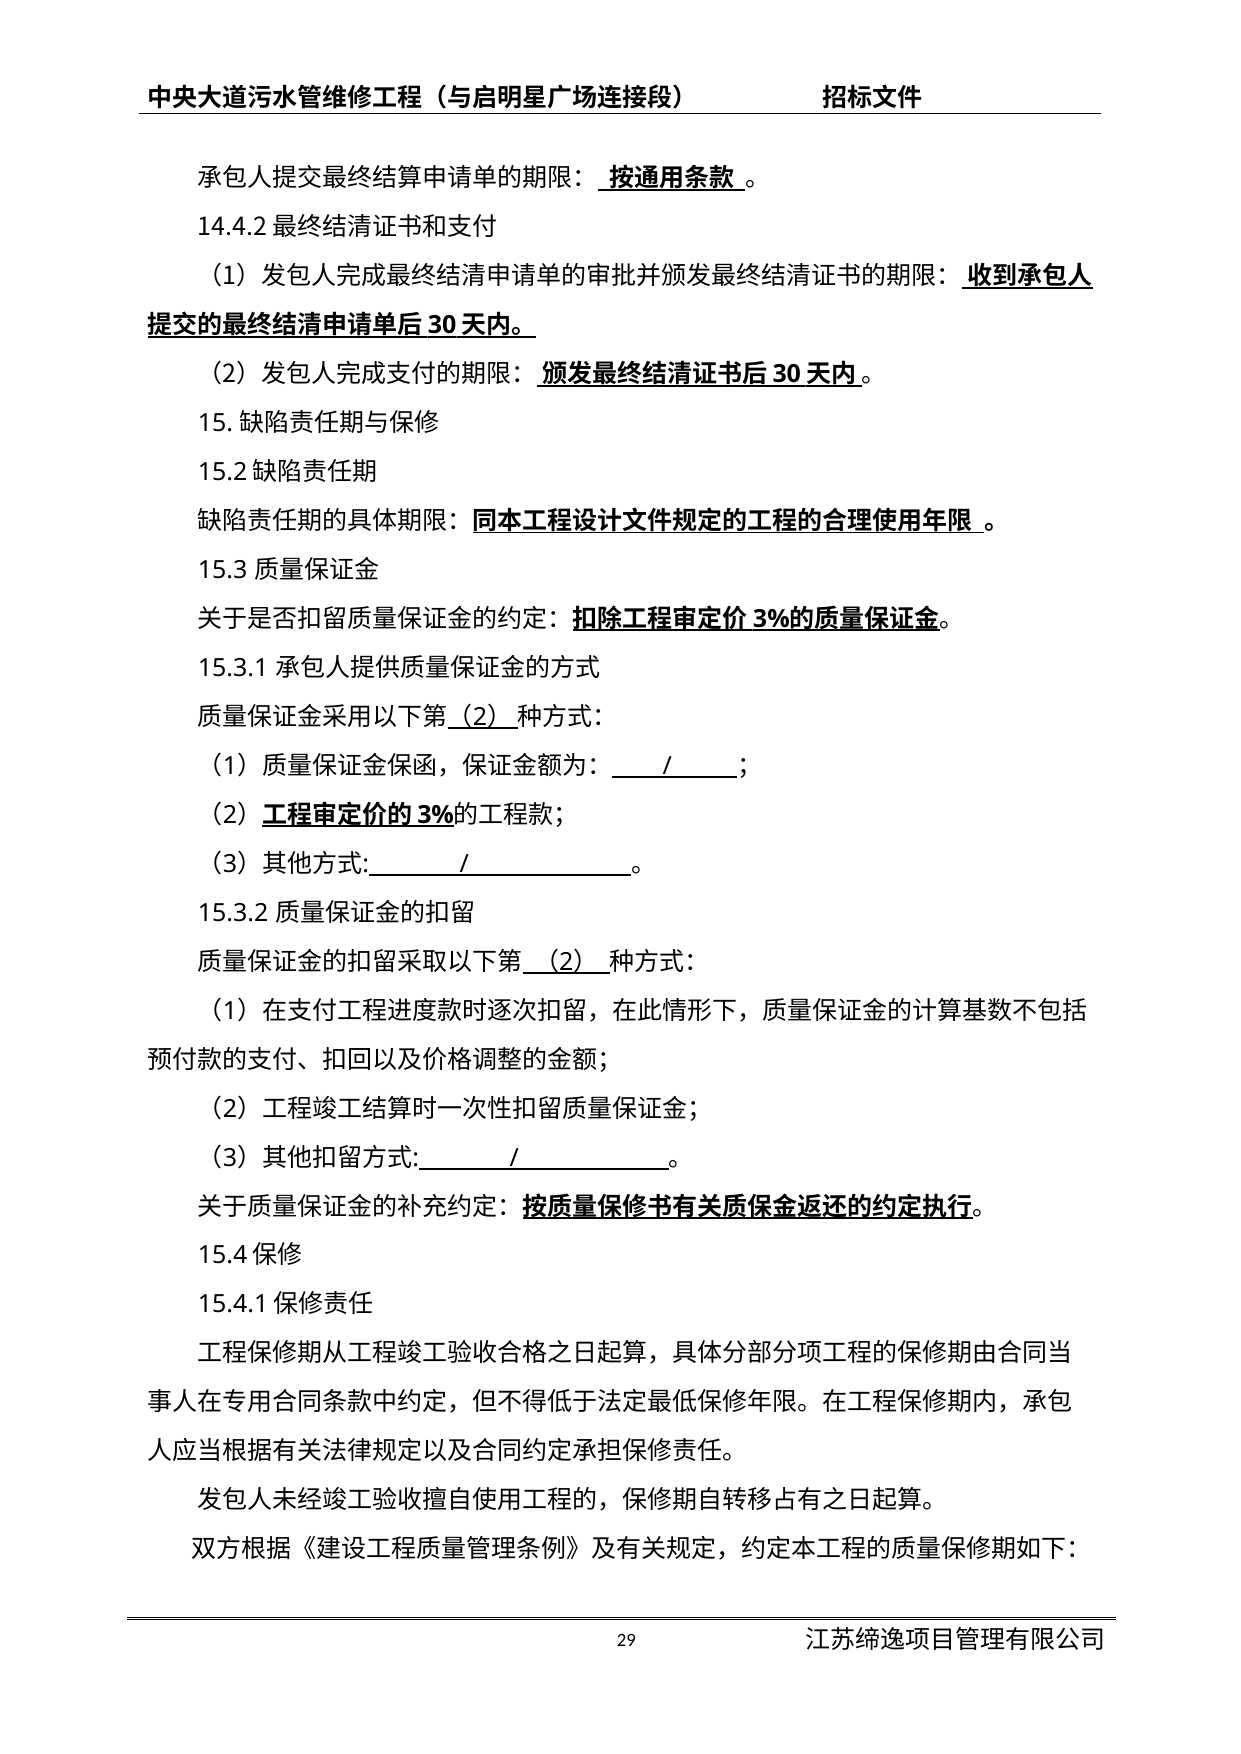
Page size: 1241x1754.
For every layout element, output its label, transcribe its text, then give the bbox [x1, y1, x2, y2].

text 缺陷责任期的具体期限：同本工程设计文件规定的工程的合理使用年限 。 [148, 490, 1092, 539]
text 15.3.2 质量保证金的扣留 [148, 882, 1092, 931]
text （2）工程竣工结算时一次性扣留质量保证金； [148, 1078, 1092, 1127]
text 14.4.2 最终结清证书和支付 [148, 197, 1092, 246]
text 15.3 质量保证金 [148, 539, 1092, 588]
text 关于是否扣留质量保证金的约定：扣除工程审定价3%的质量保证金。 [148, 588, 1092, 637]
text 质量保证金的扣留采取以下第 （2） 种方式： [148, 931, 1092, 980]
text 15.4保修 [148, 1225, 1092, 1274]
text （2）工程审定价的3%的工程款； [148, 784, 1092, 833]
text 15.2缺陷责任期 [148, 441, 1092, 490]
text 发包人未经竣工验收擅自使用工程的，保修期自转移占有之日起算。 [148, 1469, 1092, 1518]
text 承包人提交最终结算申请单的期限： 按通用条款 。 [148, 148, 1092, 197]
text （2）发包人完成支付的期限： 颁发最终结清证书后30天内 。 [148, 343, 1092, 392]
text （1）发包人完成最终结清申请单的审批并颁发最终结清证书的期限： 收到承包人提交的最终结清申请单后30天内。 [148, 246, 1092, 343]
text 工程保修期从工程竣工验收合格之日起算，具体分部分项工程的保修期由合同当事人在专用合同条款中约定，但不得低于法定最低保修年限。在工程保修期内，承包人应当根据有关法律规定以及合同约定承担保修责任。 [148, 1323, 1092, 1469]
subtitle 15. 缺陷责任期与保修 [148, 392, 1092, 441]
text 15.4.1保修责任 [148, 1274, 1092, 1323]
text （3）其他扣留方式: / 。 [148, 1127, 1092, 1176]
text 关于质量保证金的补充约定：按质量保修书有关质保金返还的约定执行。 [148, 1176, 1092, 1225]
text 15.3.1 承包人提供质量保证金的方式 [148, 637, 1092, 686]
text （1）在支付工程进度款时逐次扣留，在此情形下，质量保证金的计算基数不包括预付款的支付、扣回以及价格调整的金额； [148, 980, 1092, 1078]
text （1）质量保证金保函，保证金额为： / ； [148, 735, 1092, 784]
text 质量保证金采用以下第（2） 种方式： [148, 686, 1092, 735]
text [191, 1518, 1092, 1567]
text （3）其他方式: / 。 [148, 833, 1092, 882]
